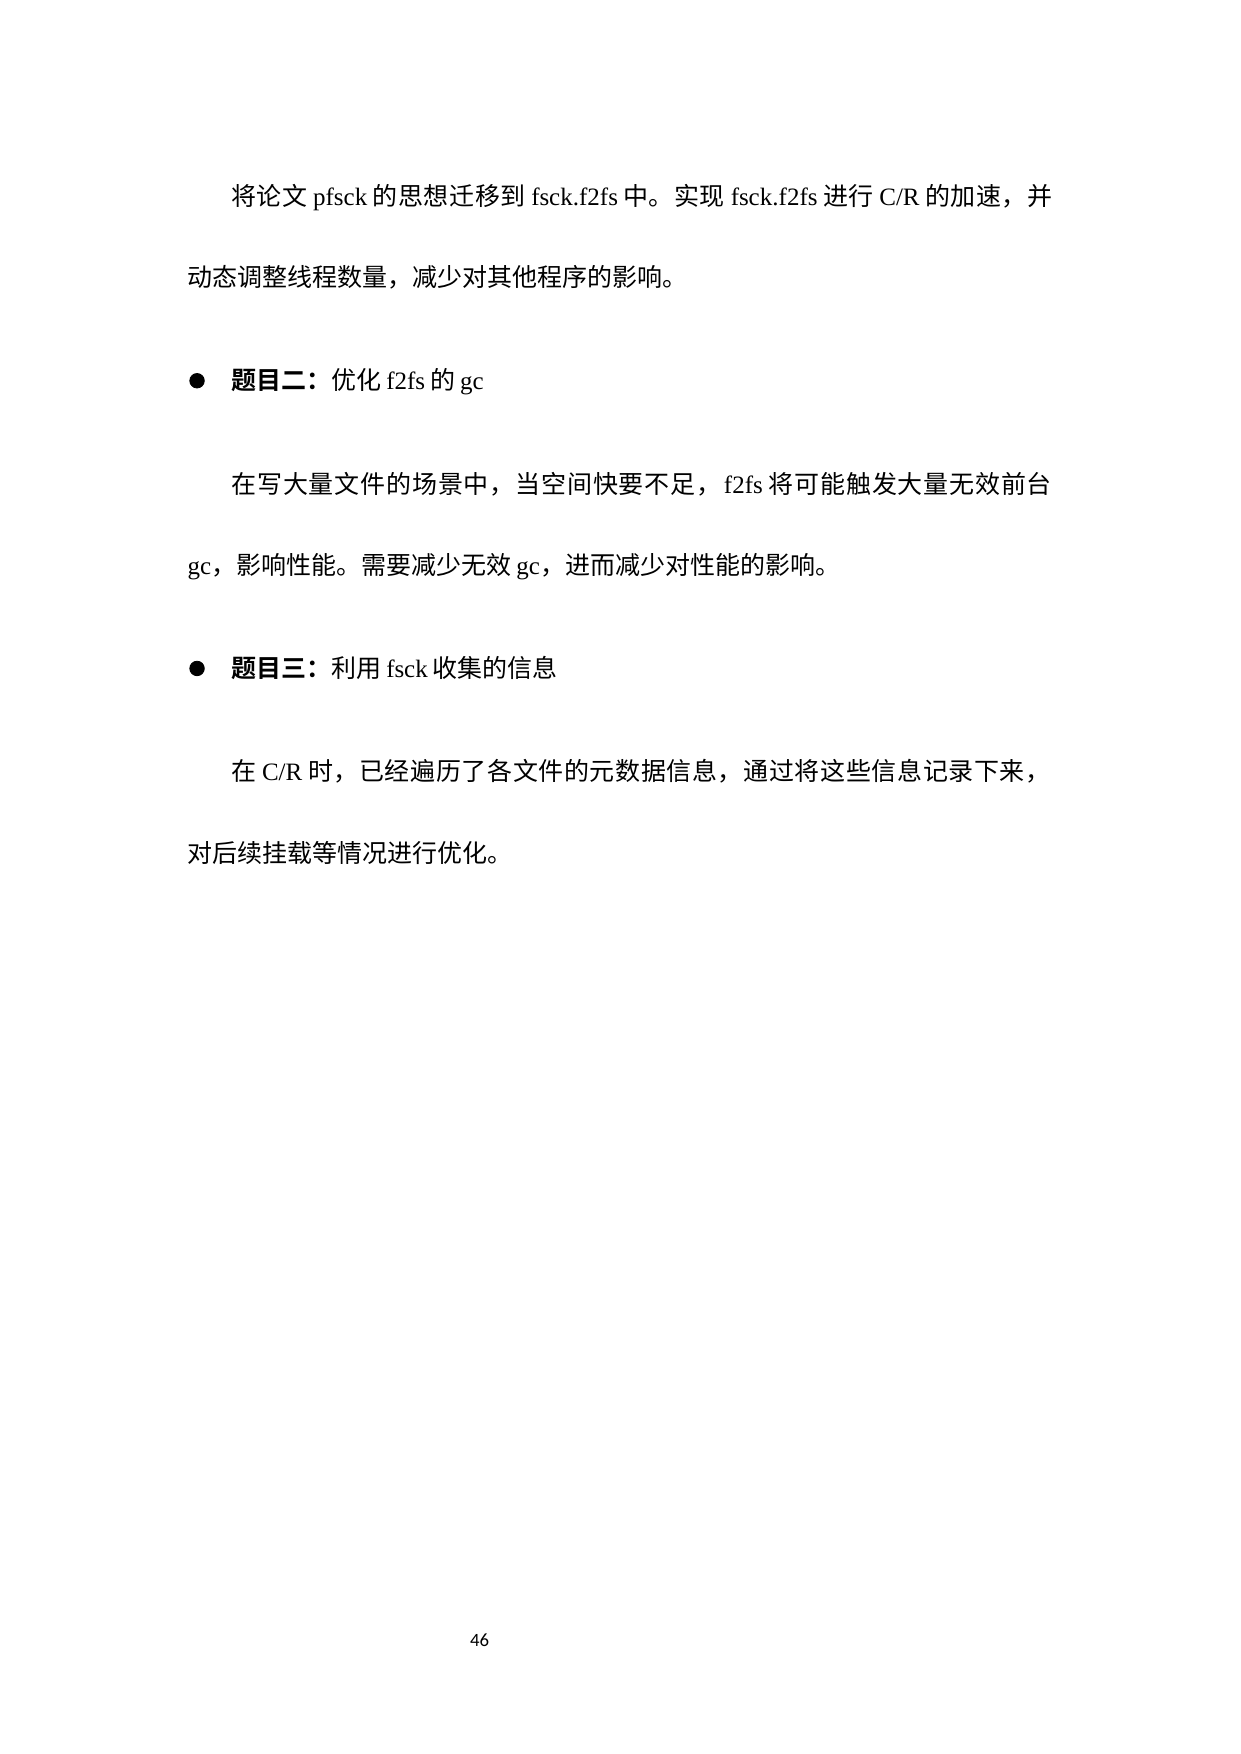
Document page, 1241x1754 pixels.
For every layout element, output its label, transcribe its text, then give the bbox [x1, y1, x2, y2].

text 在写大量文件的场景中，当空间快要不足，f2fs将可能触发大量无效前台gc，影响性能。需要减少无效gc，进而减少对性能的影响。 [187, 450, 1053, 596]
text 在C/R时，已经遍历了各文件的元数据信息，通过将这些信息记录下来，对后续挂载等情况进行优化。 [187, 737, 1053, 884]
text 将论文pfsck的思想迁移到fsck.f2fs中。实现fsck.f2fs进行C/R的加速，并动态调整线程数量，减少对其他程序的影响。 [187, 162, 1053, 308]
list 题目三：利用fsck收集的信息 [187, 634, 1042, 699]
list 题目二：优化f2fs的gc [187, 346, 1042, 411]
